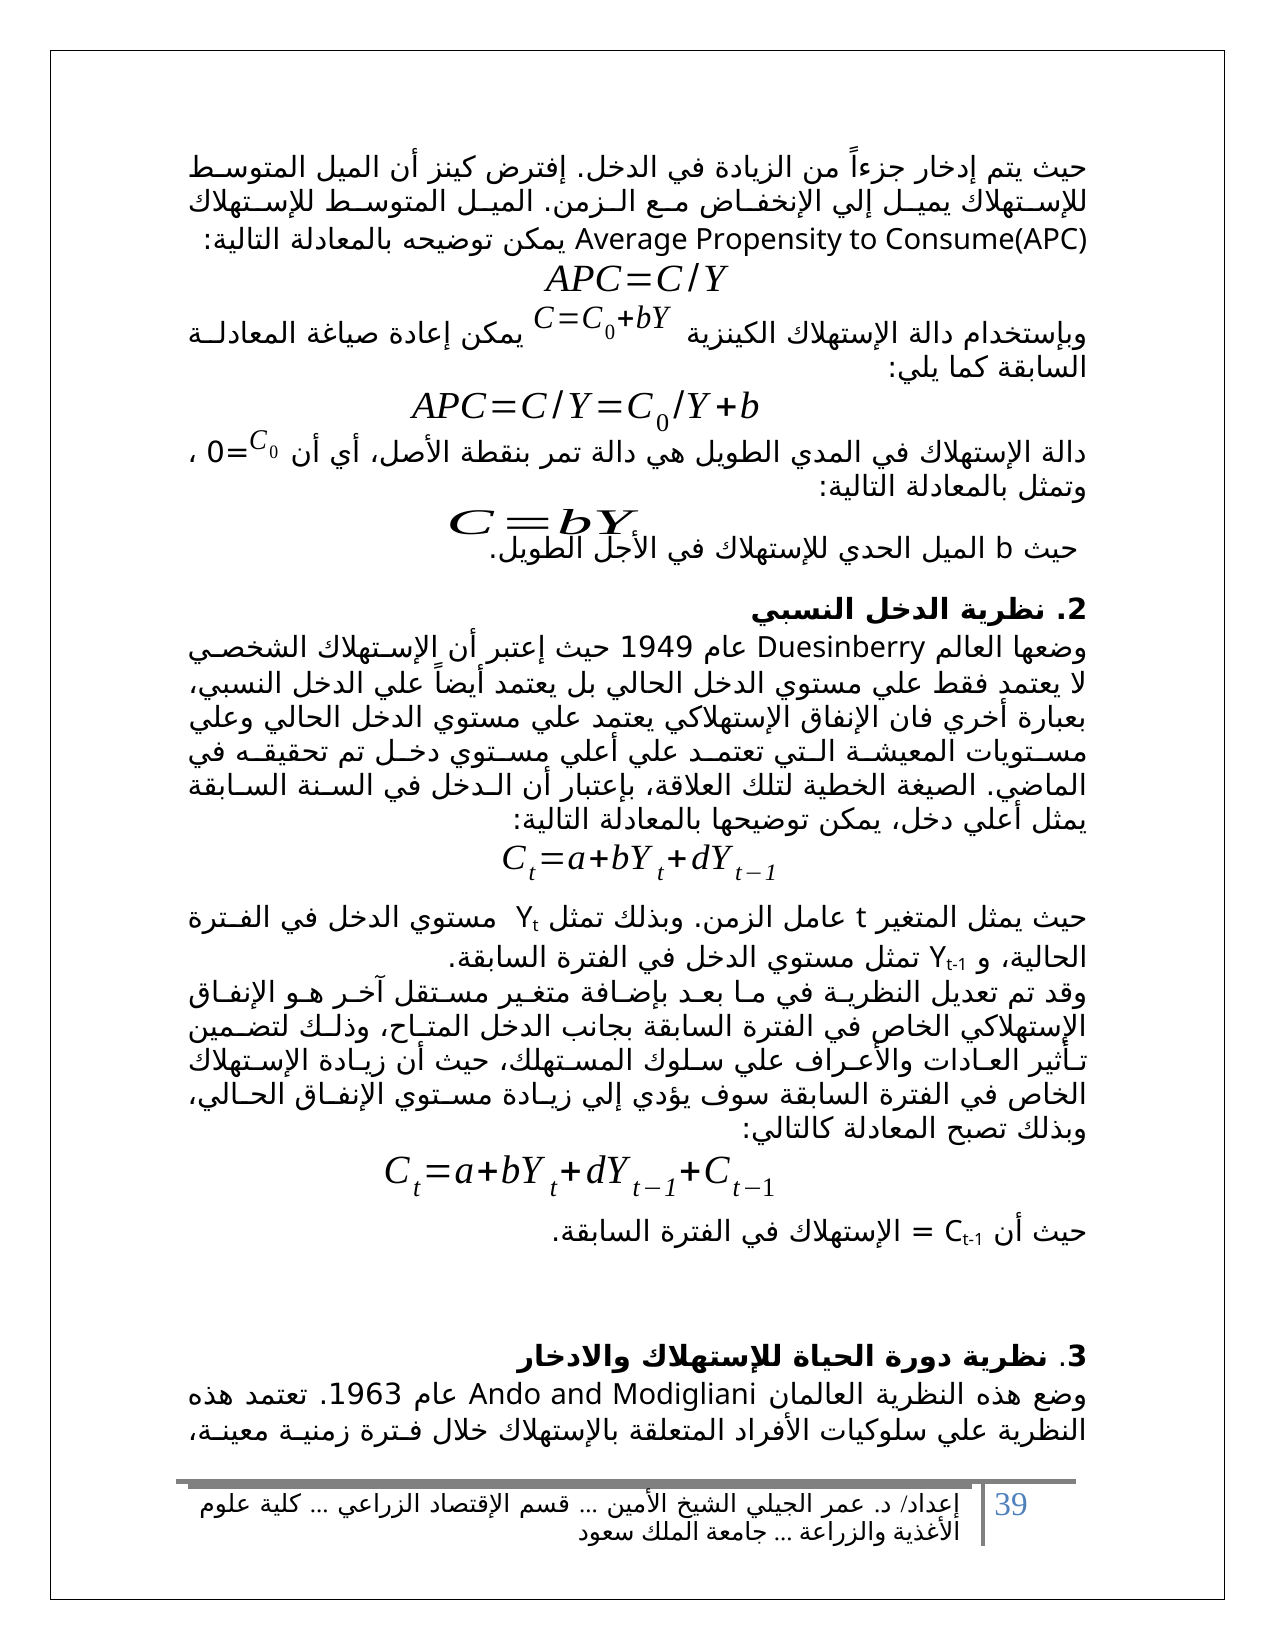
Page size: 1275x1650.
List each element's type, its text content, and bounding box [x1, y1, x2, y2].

text حيث b الميل الحدي للإستهلاك في الأجل الطويل. [187, 528, 1087, 567]
text 2. نظرية الدخل النسبي [187, 592, 1087, 626]
text 3. نظرية دورة الحياة للإستهلاك والادخار [187, 1340, 1087, 1374]
text حيث أن Ct-1 = الإستهلاك في الفترة السابقة. [187, 1210, 1087, 1250]
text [187, 150, 1087, 258]
text وقد تم تعديل النظرية في ما بعد بإضافة متغير مستقل آخر هو الإنفاق الإستهلاكي الخاص في الفترة السابقة بجانب الدخل المتاح، وذلك لتضمين تأثير العادات والأعراف علي سلوك المستهلك، حيث أن زيادة الإستهلاك الخاص في الفترة السابقة سوف يؤدي إلي زيادة مستوي الإنفاق الحالي، وبذلك تصبح المعادلة كالتالي: [187, 976, 1087, 1146]
text دالة الإستهلاك في المدي الطويل هي دالة تمر بنقطة الأصل، أي أن =0 ، وتمثل بالمعادلة التالية: [187, 424, 1087, 503]
text حيث يمثل المتغير t عامل الزمن. وبذلك تمثل Yt مستوي الدخل في الفترة الحالية، و Yt-1 تمثل مستوي الدخل في الفترة السابقة. [187, 896, 1087, 976]
text وضعها العالم Duesinberry عام 1949 حيث إعتبر أن الإستهلاك الشخصي لا يعتمد فقط علي مستوي الدخل الحالي بل يعتمد أيضاً علي الدخل النسبي، بعبارة أخري فان الإنفاق الإستهلاكي يعتمد علي مستوي الدخل الحالي وعلي مستويات المعيشة التي تعتمد علي أعلي مستوي دخل تم تحقيقه في الماضي. الصيغة الخطية لتلك العلاقة، بإعتبار أن الدخل في السنة السابقة يمثل أعلي دخل، يمكن توضيحها بالمعادلة التالية: [187, 626, 1087, 836]
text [187, 1374, 1087, 1447]
text وبإستخدام دالة الإستهلاك الكينزية يمكن إعادة صياغة المعادلة السابقة كما يلي: [187, 301, 1087, 384]
